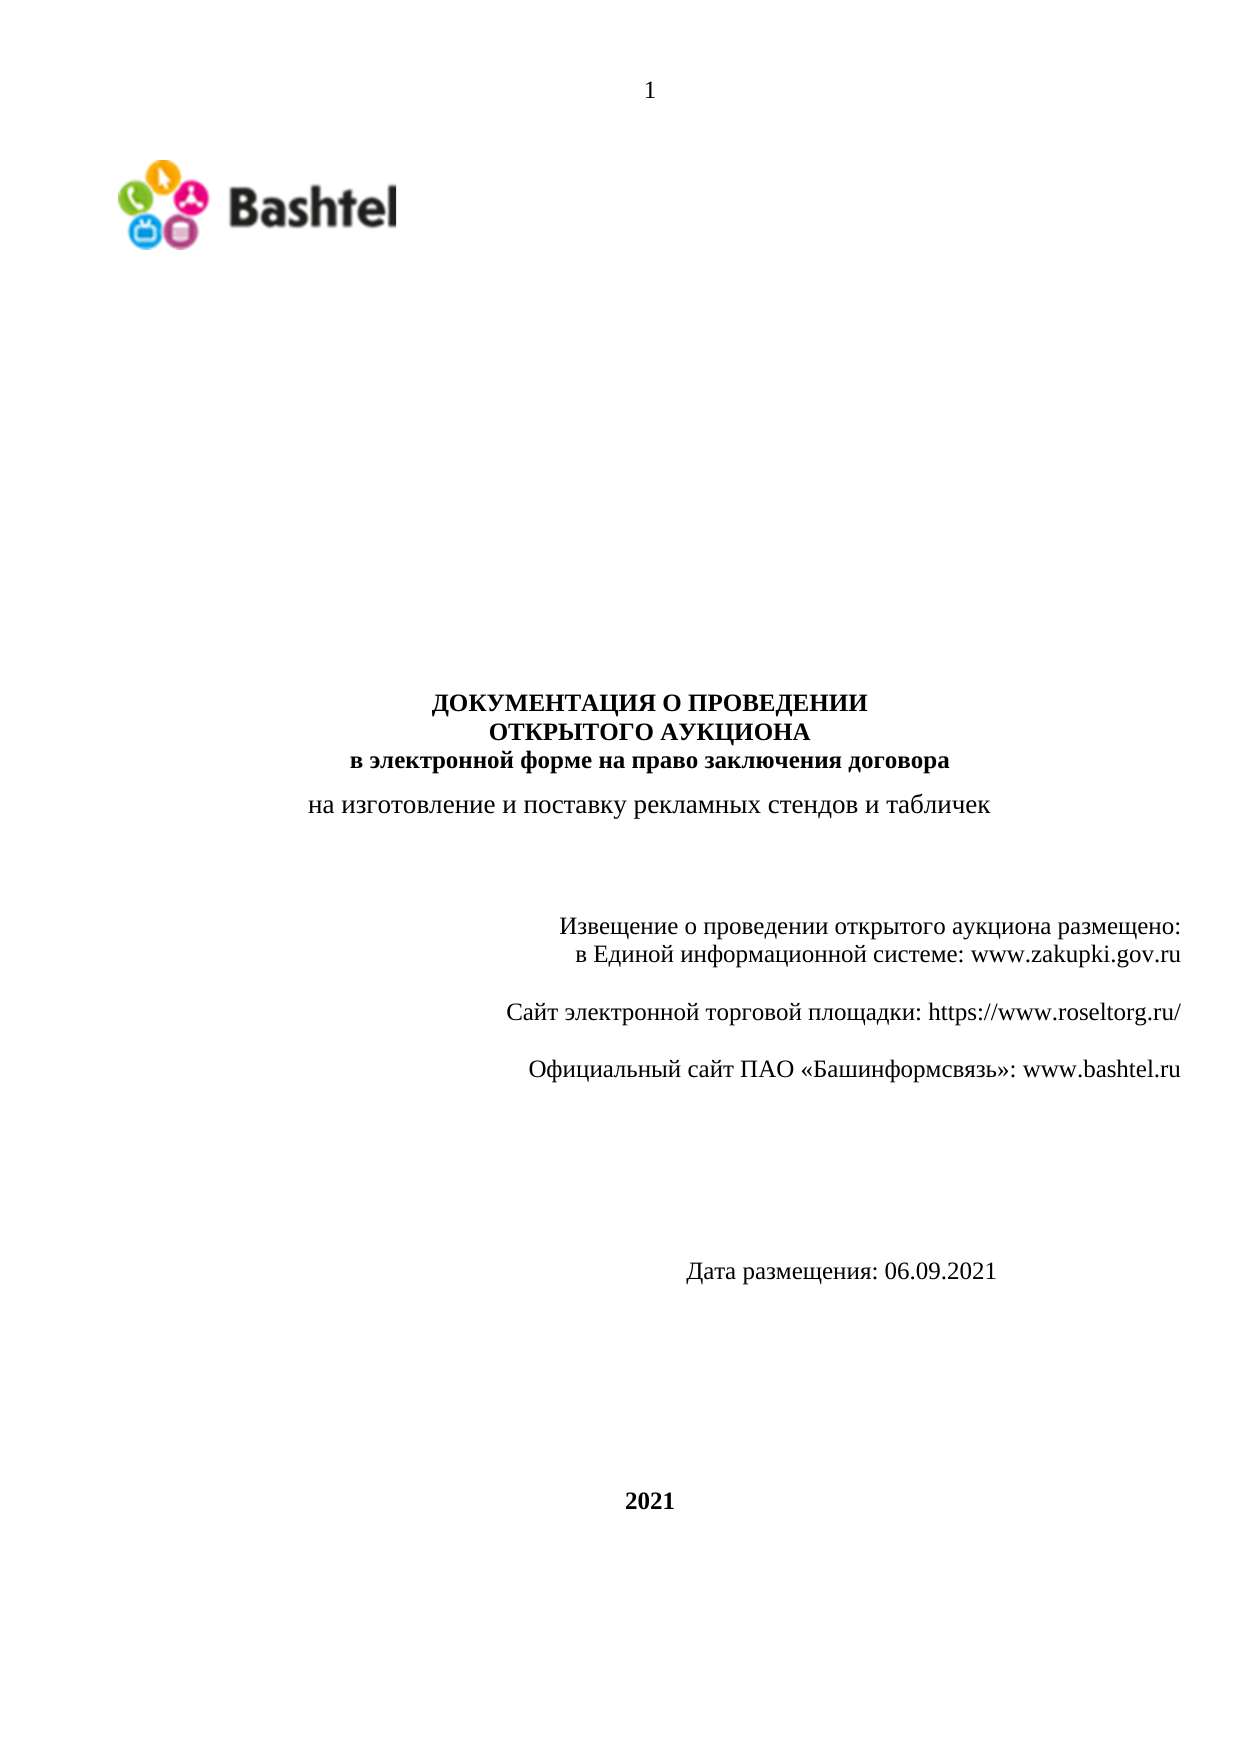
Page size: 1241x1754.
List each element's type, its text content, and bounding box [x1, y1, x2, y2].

text Сайт электронной торговой площадки: https://www.roseltorg.ru/ [118, 997, 1181, 1026]
text 2021 [118, 1486, 1181, 1514]
text Извещение о проведении открытого аукциона размещено: [118, 911, 1181, 939]
text в электронной форме на право заключения договора [118, 746, 1181, 774]
text в Единой информационной системе: www.zakupki.gov.ru [118, 939, 1181, 968]
text ДОКУМЕНТАЦИЯ О ПРОВЕДЕНИИ [118, 688, 1181, 717]
text на изготовление и поставку рекламных стендов и табличек [118, 789, 1181, 820]
text Дата размещения: 06.09.2021 [502, 1256, 1181, 1284]
text ОТКРЫТОГО АУКЦИОНА [118, 717, 1181, 746]
text Официальный сайт ПАО «Башинформсвязь»: www.bashtel.ru [118, 1054, 1181, 1083]
picture [118, 160, 397, 250]
